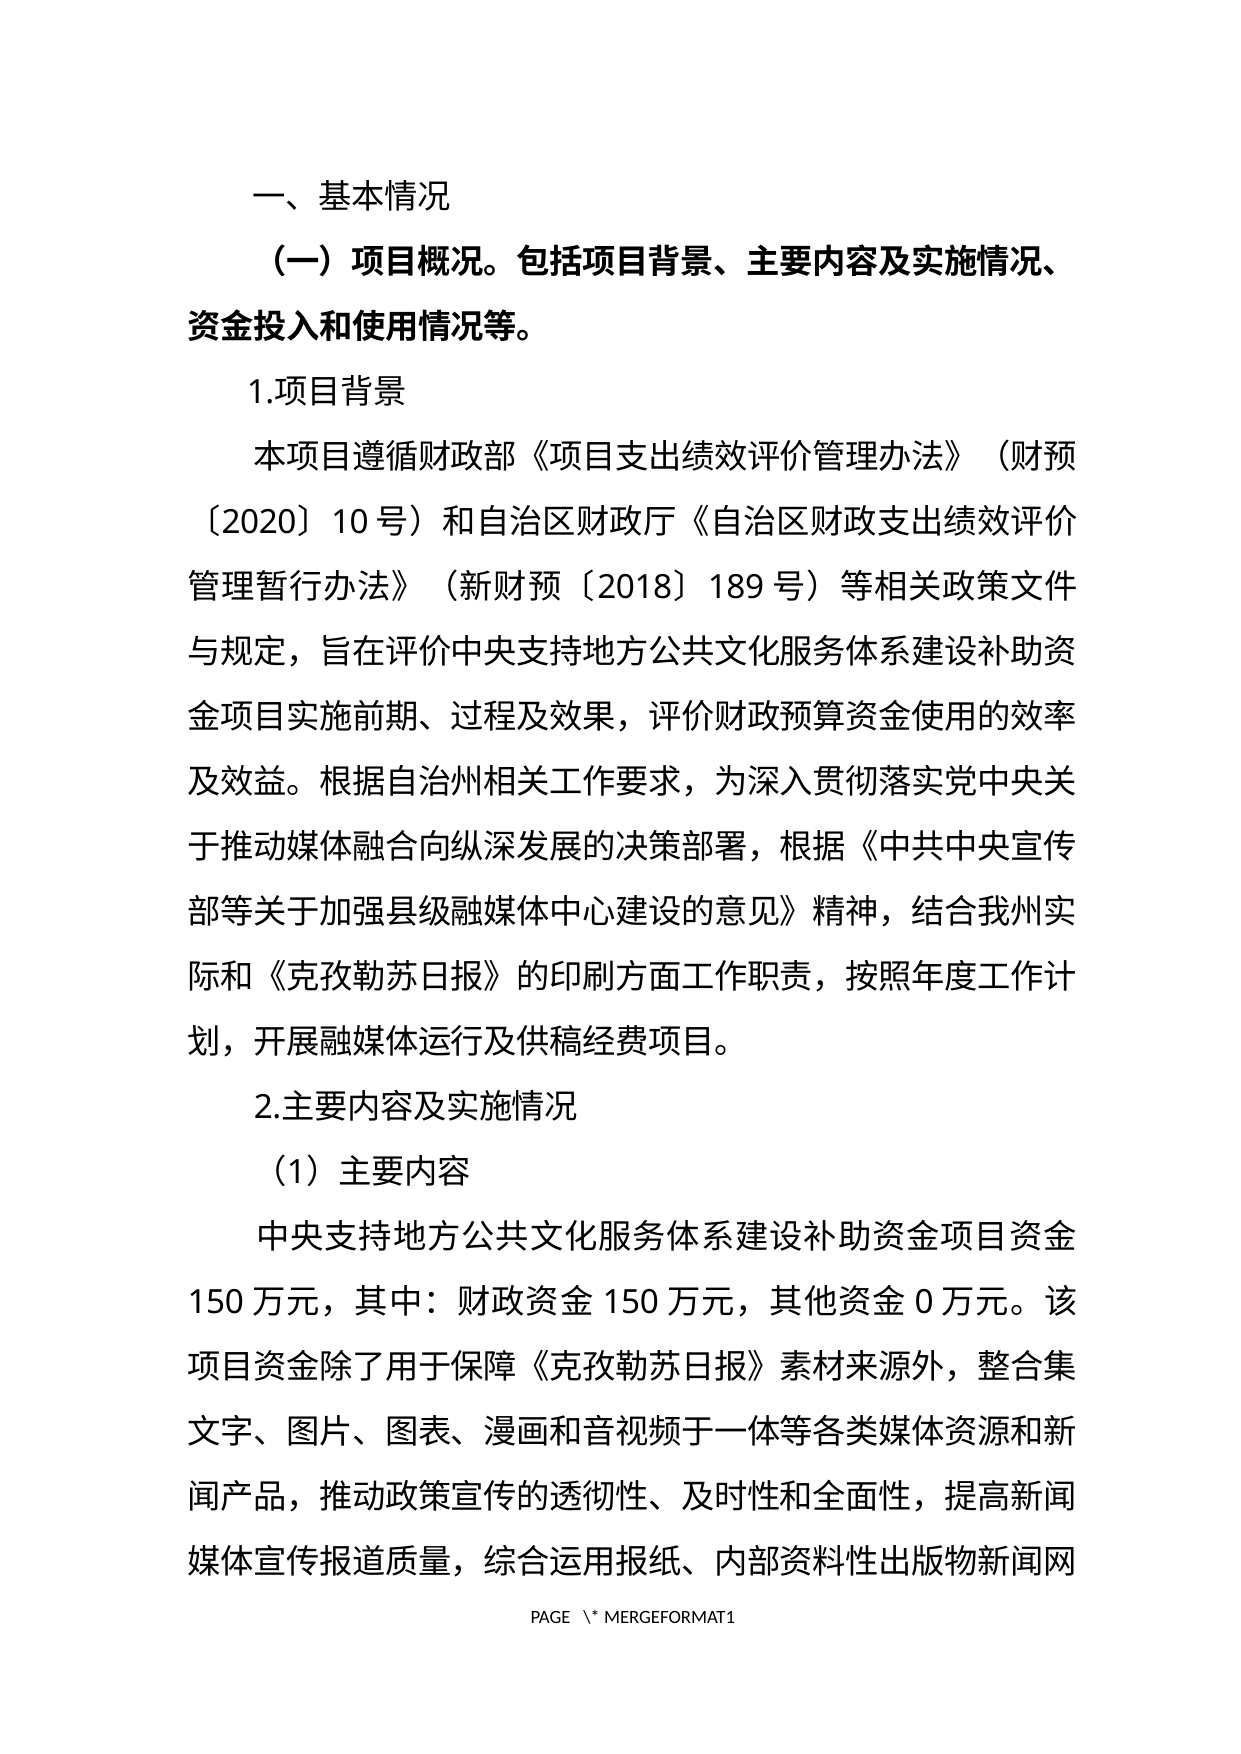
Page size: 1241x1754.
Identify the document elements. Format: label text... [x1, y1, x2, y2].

text （一）项目概况。包括项目背景、主要内容及实施情况、资金投入和使用情况等。 [187, 227, 1078, 357]
text 一、基本情况 [187, 162, 1078, 227]
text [187, 357, 1078, 1592]
